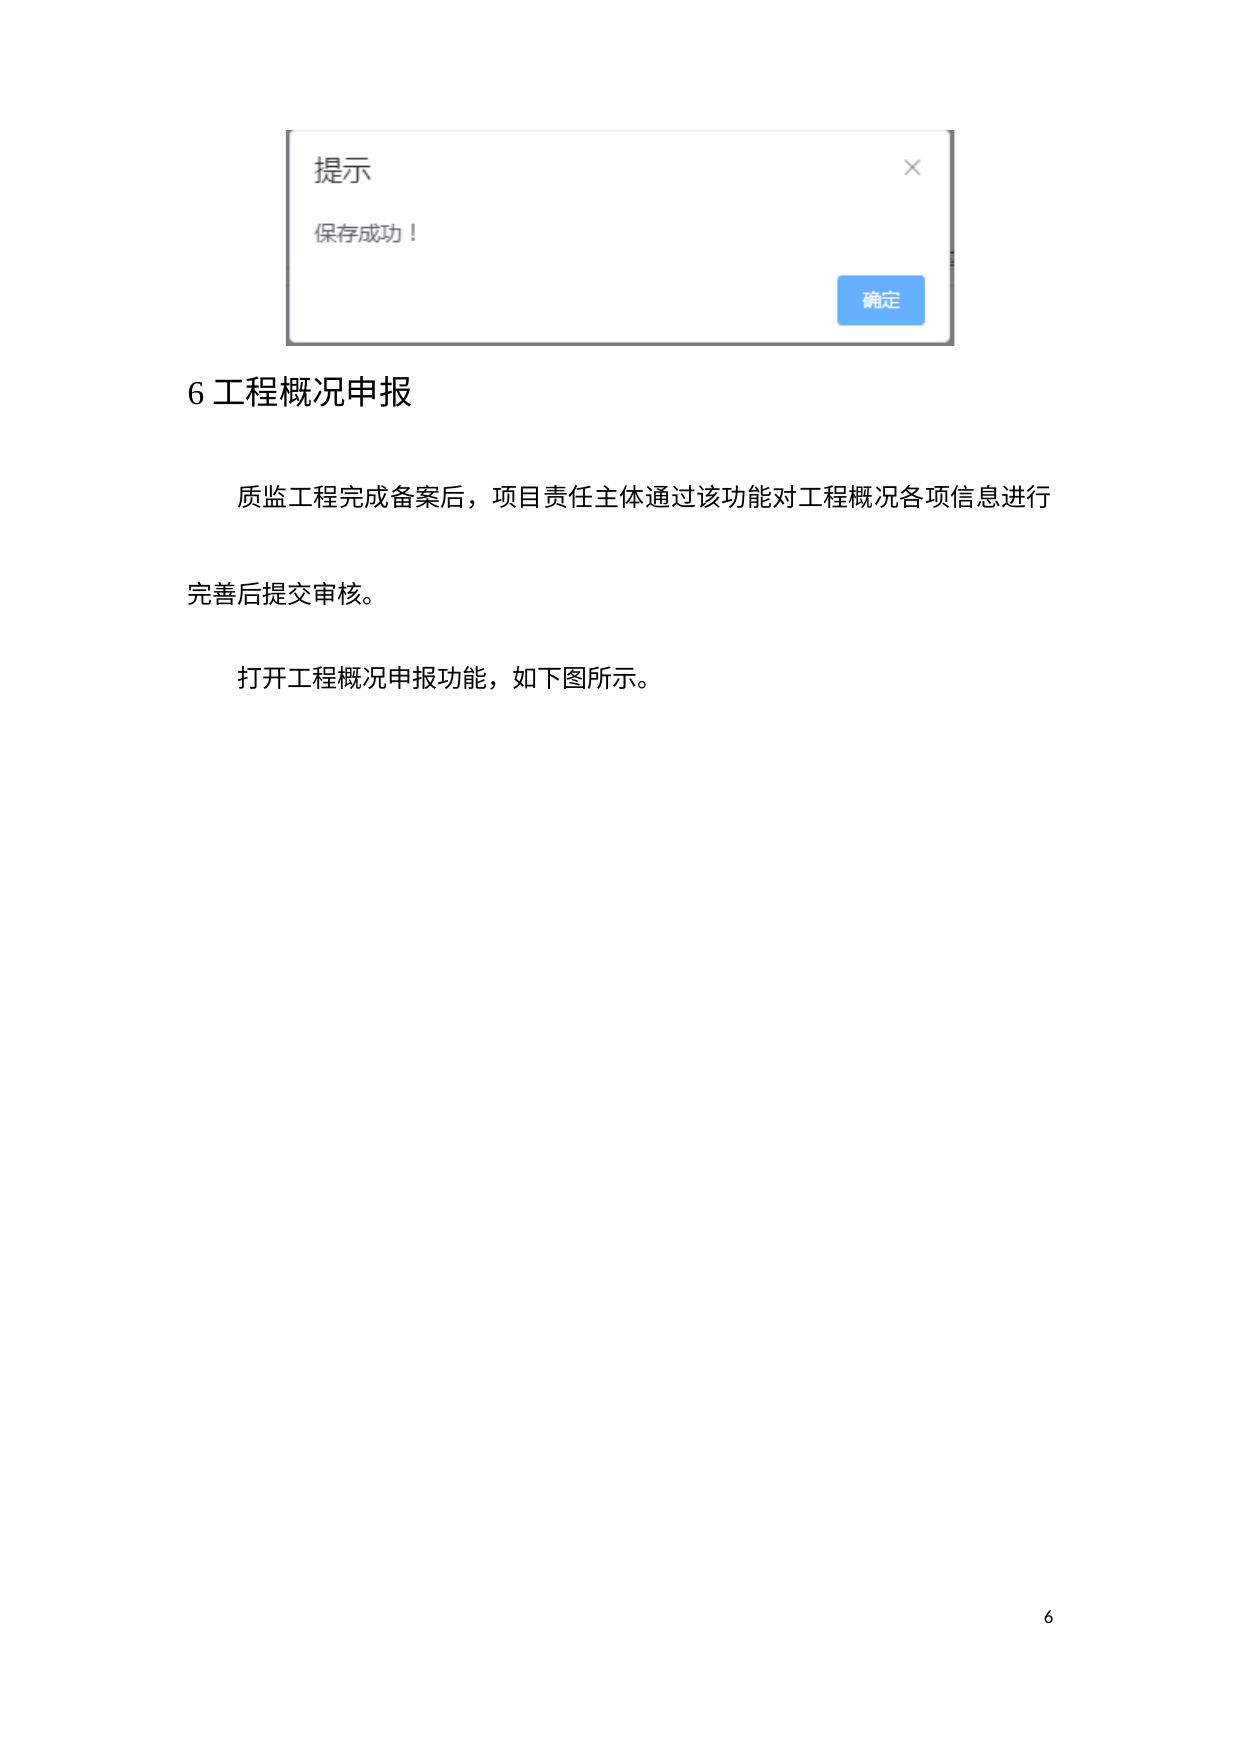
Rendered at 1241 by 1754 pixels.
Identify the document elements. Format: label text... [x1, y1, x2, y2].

text 质监工程完成备案后，项目责任主体通过该功能对工程概况各项信息进行完善后提交审核。 [187, 463, 1053, 626]
picture [285, 130, 955, 346]
subtitle 工程概况申报 [187, 358, 1053, 423]
text 打开工程概况申报功能，如下图所示。 [187, 644, 1053, 709]
